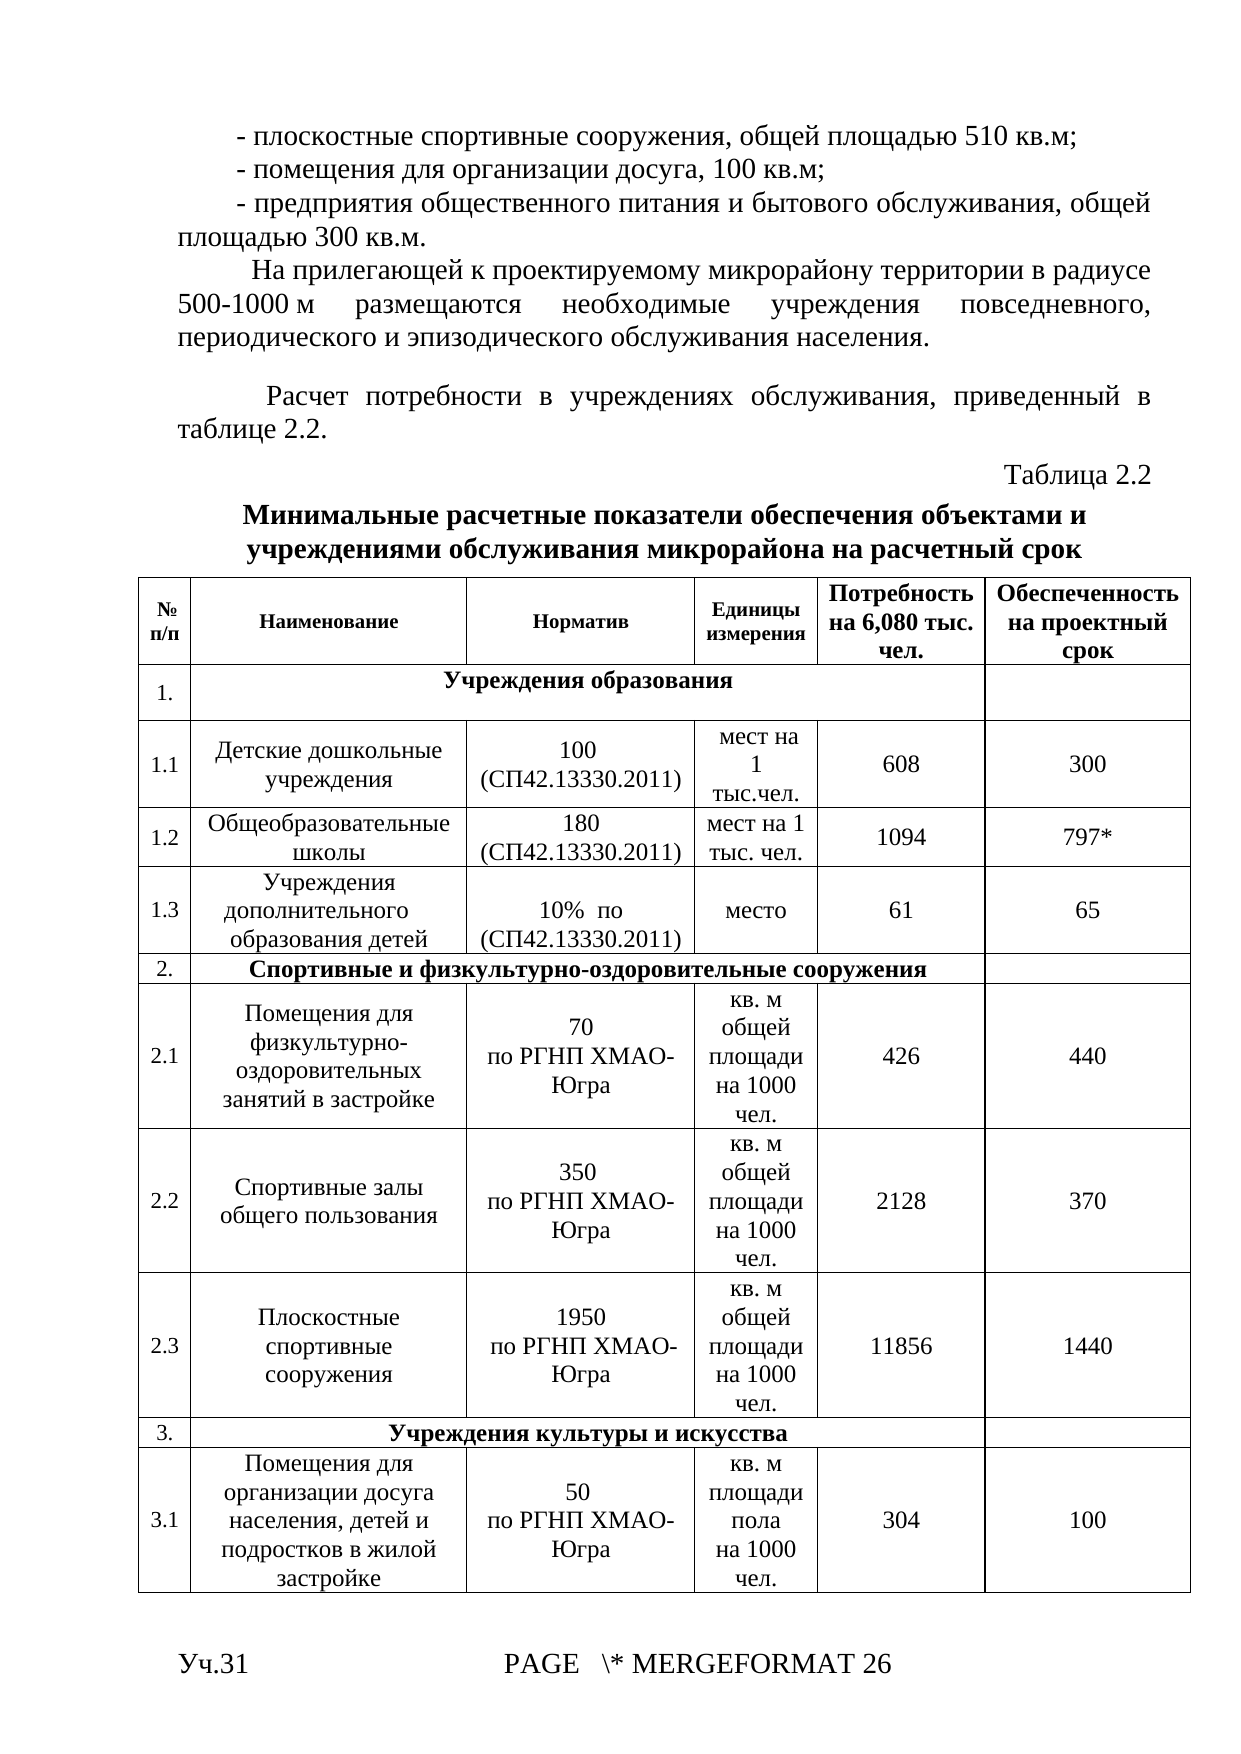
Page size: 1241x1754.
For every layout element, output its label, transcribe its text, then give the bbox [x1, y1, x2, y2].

table_cell кв. м общей площади на 1000 чел. [695, 1129, 817, 1272]
table_cell Учреждения культуры и искусства [191, 1418, 984, 1447]
table_cell Помещения для организации досуга населения, детей и подростков в жилой застройке [191, 1448, 466, 1592]
text Таблица 2.2 [177, 457, 1152, 491]
table_cell [986, 665, 1190, 720]
table_cell кв. м общей площади на 1000 чел. [695, 984, 817, 1127]
table_cell место [695, 867, 817, 953]
table_cell мест на 1 тыс.чел. [695, 721, 817, 807]
table_cell 2. [139, 954, 190, 983]
table_cell Учреждения дополнительного образования детей [191, 867, 466, 953]
table_cell [986, 1418, 1190, 1447]
table_cell 426 [818, 984, 984, 1127]
table_cell 1.3 [139, 867, 190, 953]
table_cell 2128 [818, 1129, 984, 1272]
table_header Наименование [191, 578, 466, 664]
table_cell 1950 по РГНП ХМАО-Югра [467, 1273, 694, 1417]
text Минимальные расчетные показатели обеспечения объектами и учреждениями обслуживания микрорайона на расчетный срок [177, 497, 1152, 564]
table_cell 10% по (СП42.13330.2011) [467, 867, 694, 953]
table_cell 1.1 [139, 721, 190, 807]
text - помещения для организации досуга, 100 кв.м; [177, 152, 1152, 185]
table_cell Спортивные залы общего пользования [191, 1129, 466, 1272]
text - плоскостные спортивные сооружения, общей площадью 510 кв.м; [177, 118, 1152, 152]
table_cell Учреждения образования [191, 665, 984, 720]
table_cell 304 [818, 1448, 984, 1592]
table_cell 1094 [818, 808, 984, 866]
table_cell 300 [986, 721, 1190, 807]
table_cell 2.2 [139, 1129, 190, 1272]
table_cell 100 [986, 1448, 1190, 1592]
table_cell Плоскостные спортивные сооружения [191, 1273, 466, 1417]
table_cell 3. [139, 1418, 190, 1447]
table_cell 70 по РГНП ХМАО-Югра [467, 984, 694, 1127]
table_cell Общеобразовательные школы [191, 808, 466, 866]
table_cell [986, 954, 1190, 983]
table_cell 1440 [986, 1273, 1190, 1417]
table_cell мест на 1 тыс. чел. [695, 808, 817, 866]
table_cell кв. м площади пола на 1000 чел. [695, 1448, 817, 1592]
table_cell 1.2 [139, 808, 190, 866]
table_cell Детские дошкольные учреждения [191, 721, 466, 807]
table_cell 370 [986, 1129, 1190, 1272]
table_cell 61 [818, 867, 984, 953]
table_cell Помещения для физкультурно-оздоровительных занятий в застройке [191, 984, 466, 1127]
table_cell кв. м общей площади на 1000 чел. [695, 1273, 817, 1417]
text На прилегающей к проектируемому микрорайону территории в радиусе 500-1000 м размещаются необходимые учреждения повседневного, периодического и эпизодического обслуживания населения. [177, 252, 1152, 353]
table_cell 350 по РГНП ХМАО-Югра [467, 1129, 694, 1272]
table_cell 2.3 [139, 1273, 190, 1417]
table_cell 100 (СП42.13330.2011) [467, 721, 694, 807]
text - предприятия общественного питания и бытового обслуживания, общей площадью 300 кв.м. [177, 185, 1152, 252]
table_cell 50 по РГНП ХМАО-Югра [467, 1448, 694, 1592]
table_cell 180 (СП42.13330.2011) [467, 808, 694, 866]
table_cell 1. [139, 665, 190, 720]
text Расчет потребности в учреждениях обслуживания, приведенный в таблице 2.2. [177, 378, 1152, 445]
table_header Потребность на 6,080 тыс. чел. [818, 578, 984, 664]
table_cell 440 [986, 984, 1190, 1127]
table_cell 3.1 [139, 1448, 190, 1592]
table_cell 65 [986, 867, 1190, 953]
table_cell 2.1 [139, 984, 190, 1127]
table_cell 797* [986, 808, 1190, 866]
table_header № п/п [139, 578, 190, 664]
table_header Норматив [467, 578, 694, 664]
table_cell Спортивные и физкультурно-оздоровительные сооружения [191, 954, 984, 983]
table_header Обеспеченность на проектный срок [986, 578, 1190, 664]
table_cell 11856 [818, 1273, 984, 1417]
table_cell 608 [818, 721, 984, 807]
table_header Единицы измерения [695, 578, 817, 664]
